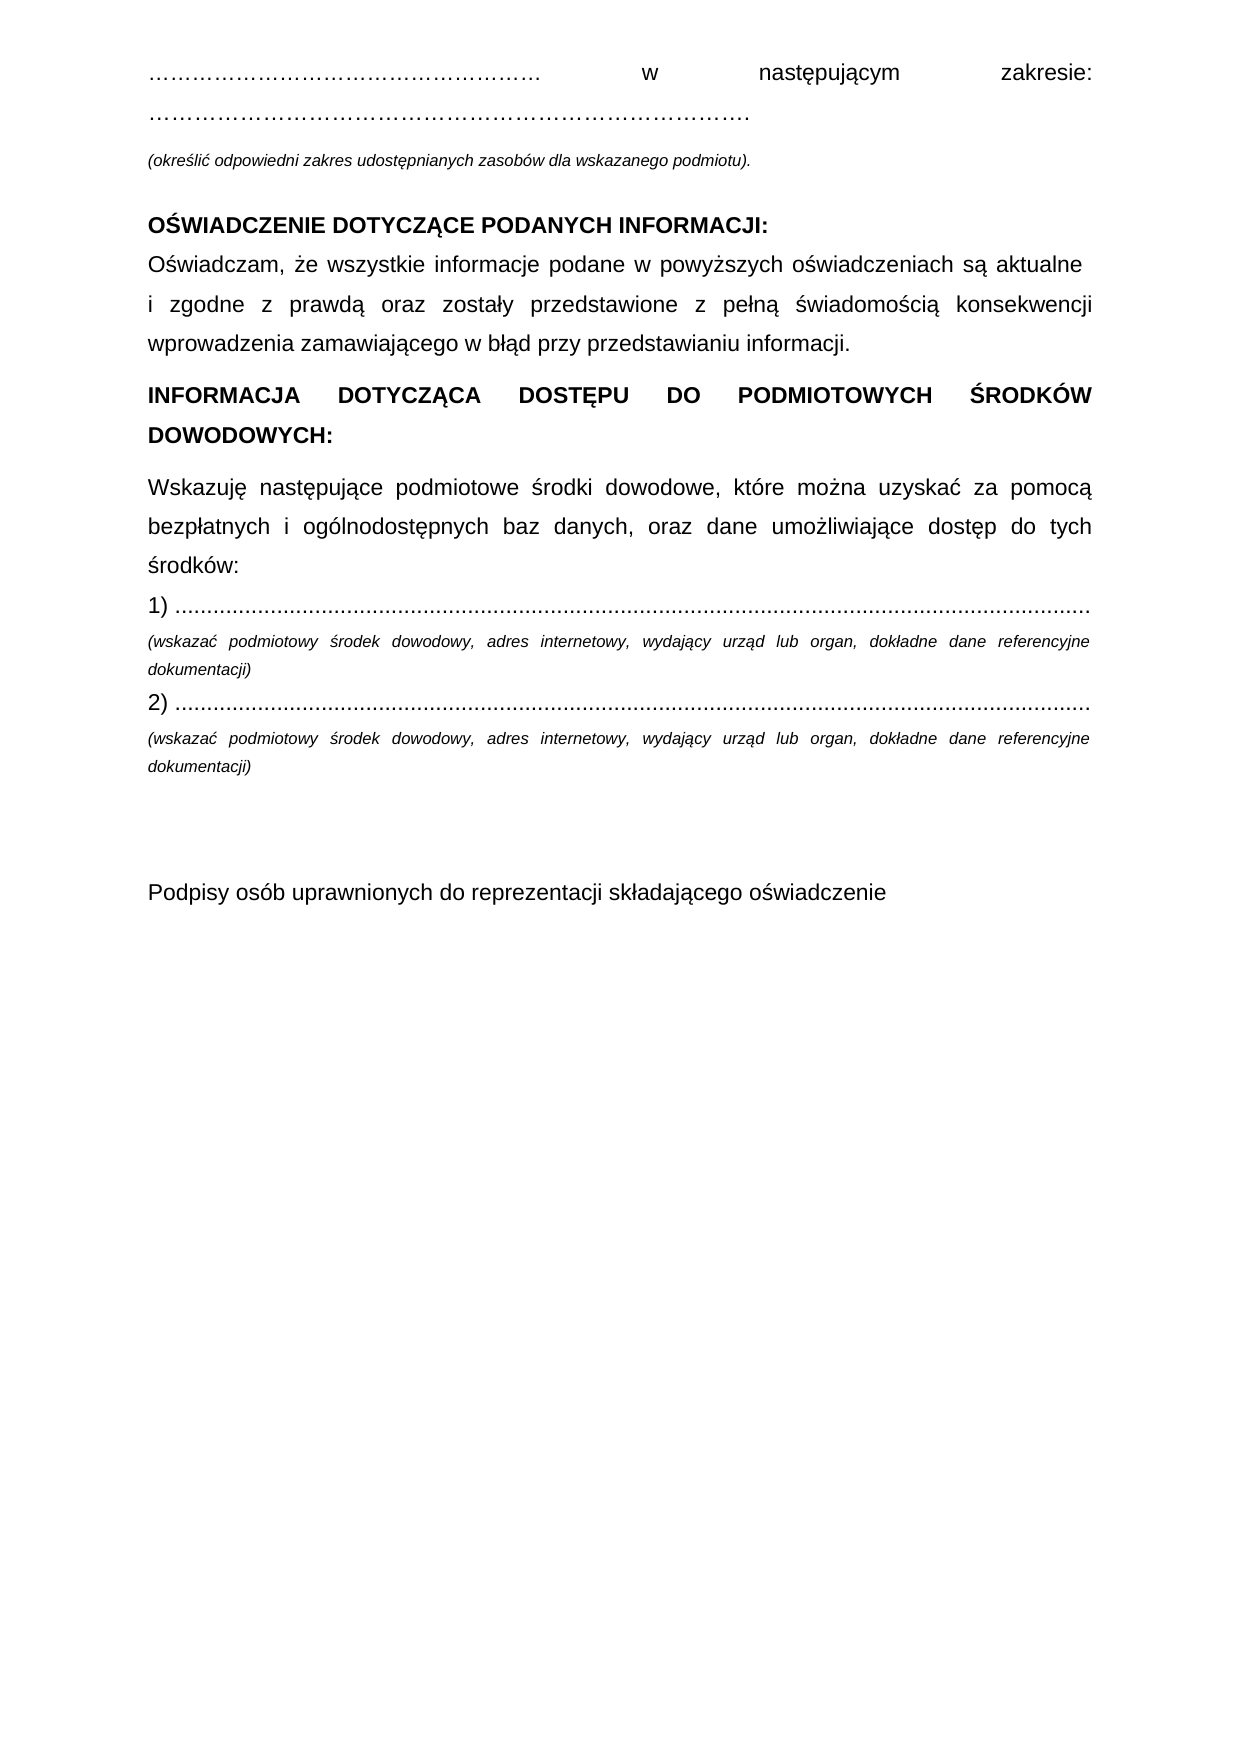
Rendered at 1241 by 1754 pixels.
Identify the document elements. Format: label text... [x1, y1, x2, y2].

text (wskazać podmiotowy środek dowodowy, adres internetowy, wydający urząd lub organ, dokładne dane referencyjne dokumentacji) [148, 631, 1093, 679]
text Podpisy osób uprawnionych do reprezentacji składającego oświadczenie [148, 879, 1093, 905]
text Wskazuję następujące podmiotowe środki dowodowe, które można uzyskać za pomocą bezpłatnych i ogólnodostępnych baz danych, oraz dane umożliwiające dostęp do tych środków: [148, 473, 1093, 579]
text (wskazać podmiotowy środek dowodowy, adres internetowy, wydający urząd lub organ, dokładne dane referencyjne dokumentacji) [148, 728, 1093, 776]
text INFORMACJA DOTYCZĄCA DOSTĘPU DO PODMIOTOWYCH ŚRODKÓW DOWODOWYCH: [148, 382, 1093, 448]
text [148, 59, 1093, 125]
text 1) ................................................................................................................................................ [148, 592, 1093, 618]
text OŚWIADCZENIE DOTYCZĄCE PODANYCH INFORMACJI: [148, 179, 1093, 238]
text Oświadczam, że wszystkie informacje podane w powyższych oświadczeniach są aktualne i zgodne z prawdą oraz zostały przedstawione z pełną świadomością konsekwencji wprowadzenia zamawiającego w błąd przy przedstawianiu informacji. [148, 251, 1093, 356]
text 2) ................................................................................................................................................ [148, 689, 1093, 715]
text (określić odpowiedni zakres udostępnianych zasobów dla wskazanego podmiotu). [148, 151, 1093, 170]
